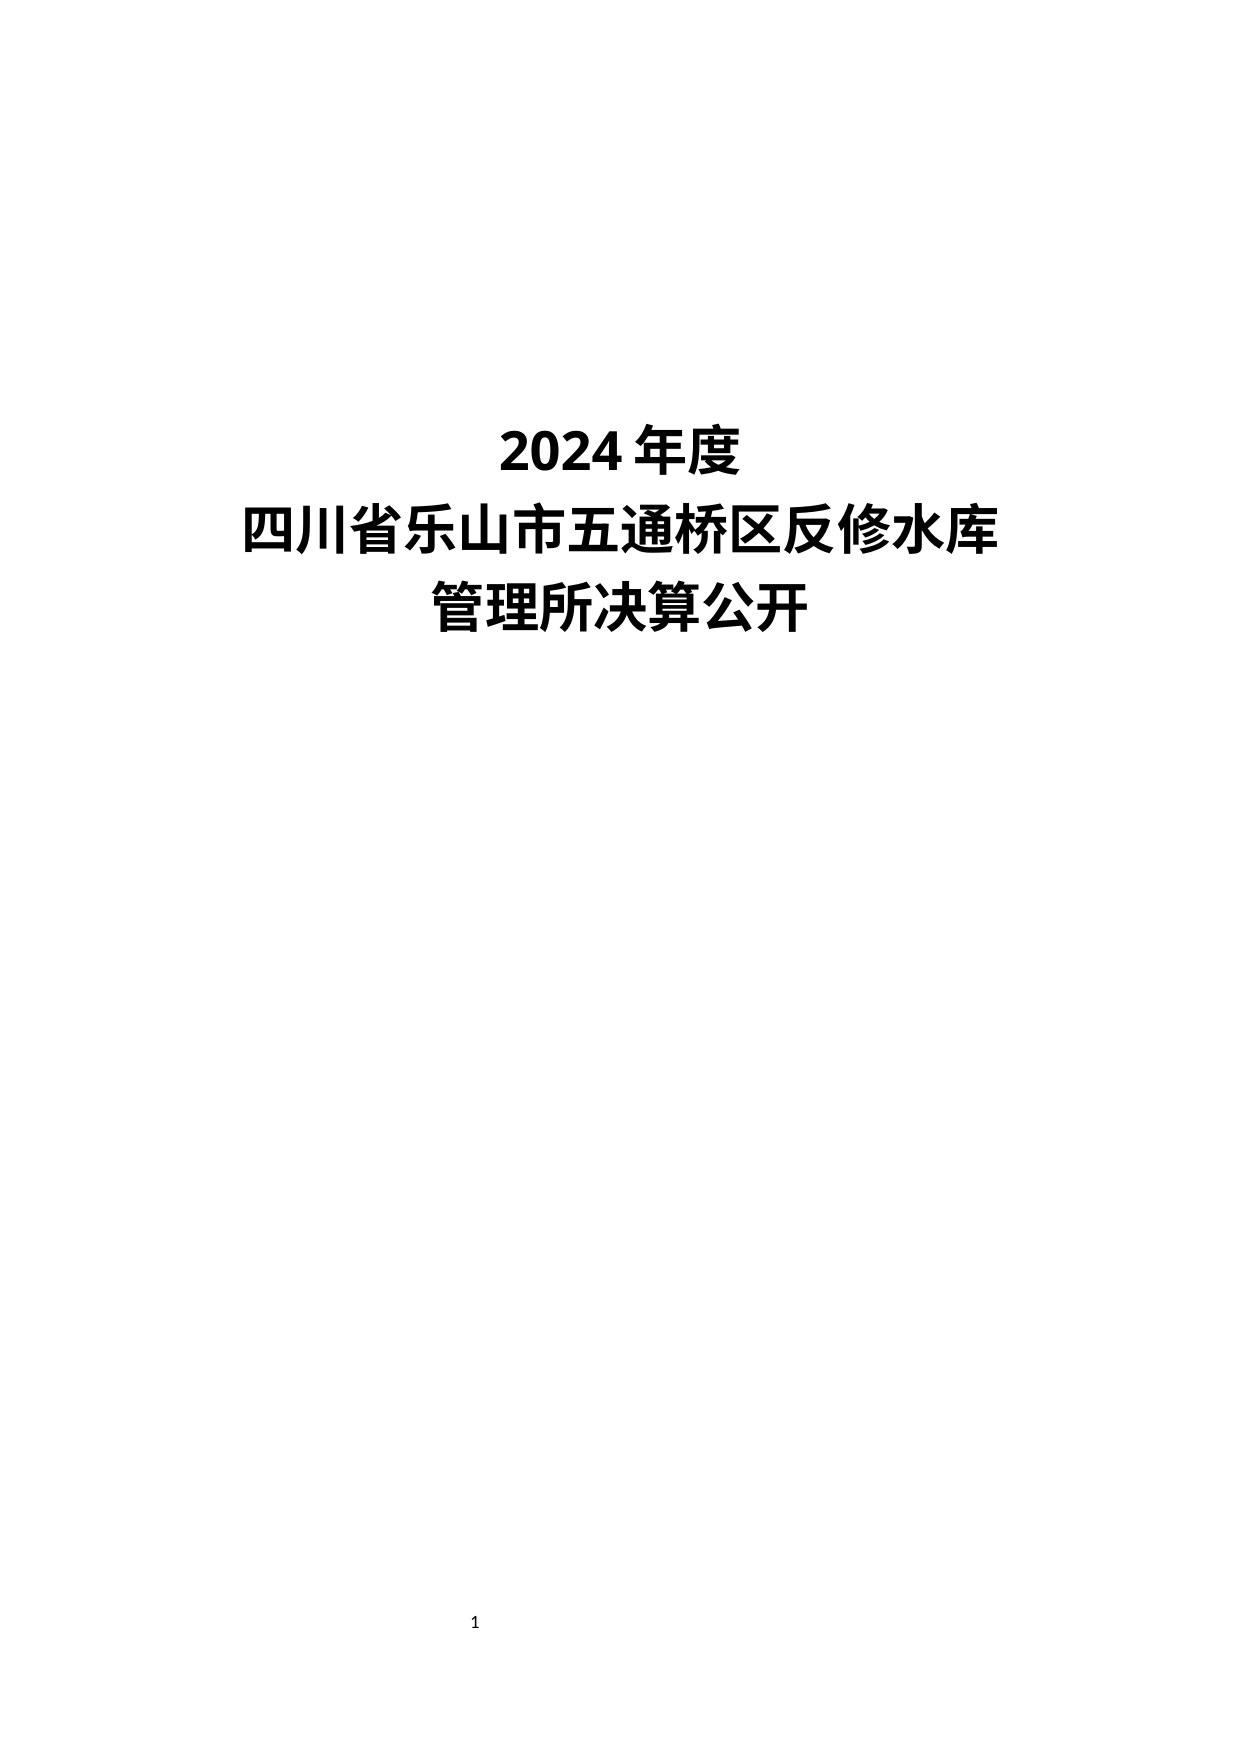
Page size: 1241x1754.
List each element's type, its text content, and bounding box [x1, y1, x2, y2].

text 四川省乐山市五通桥区反修水库 [186, 486, 1054, 565]
text 管理所决算公开 [186, 565, 1054, 643]
text 2024年度 [186, 408, 1054, 486]
